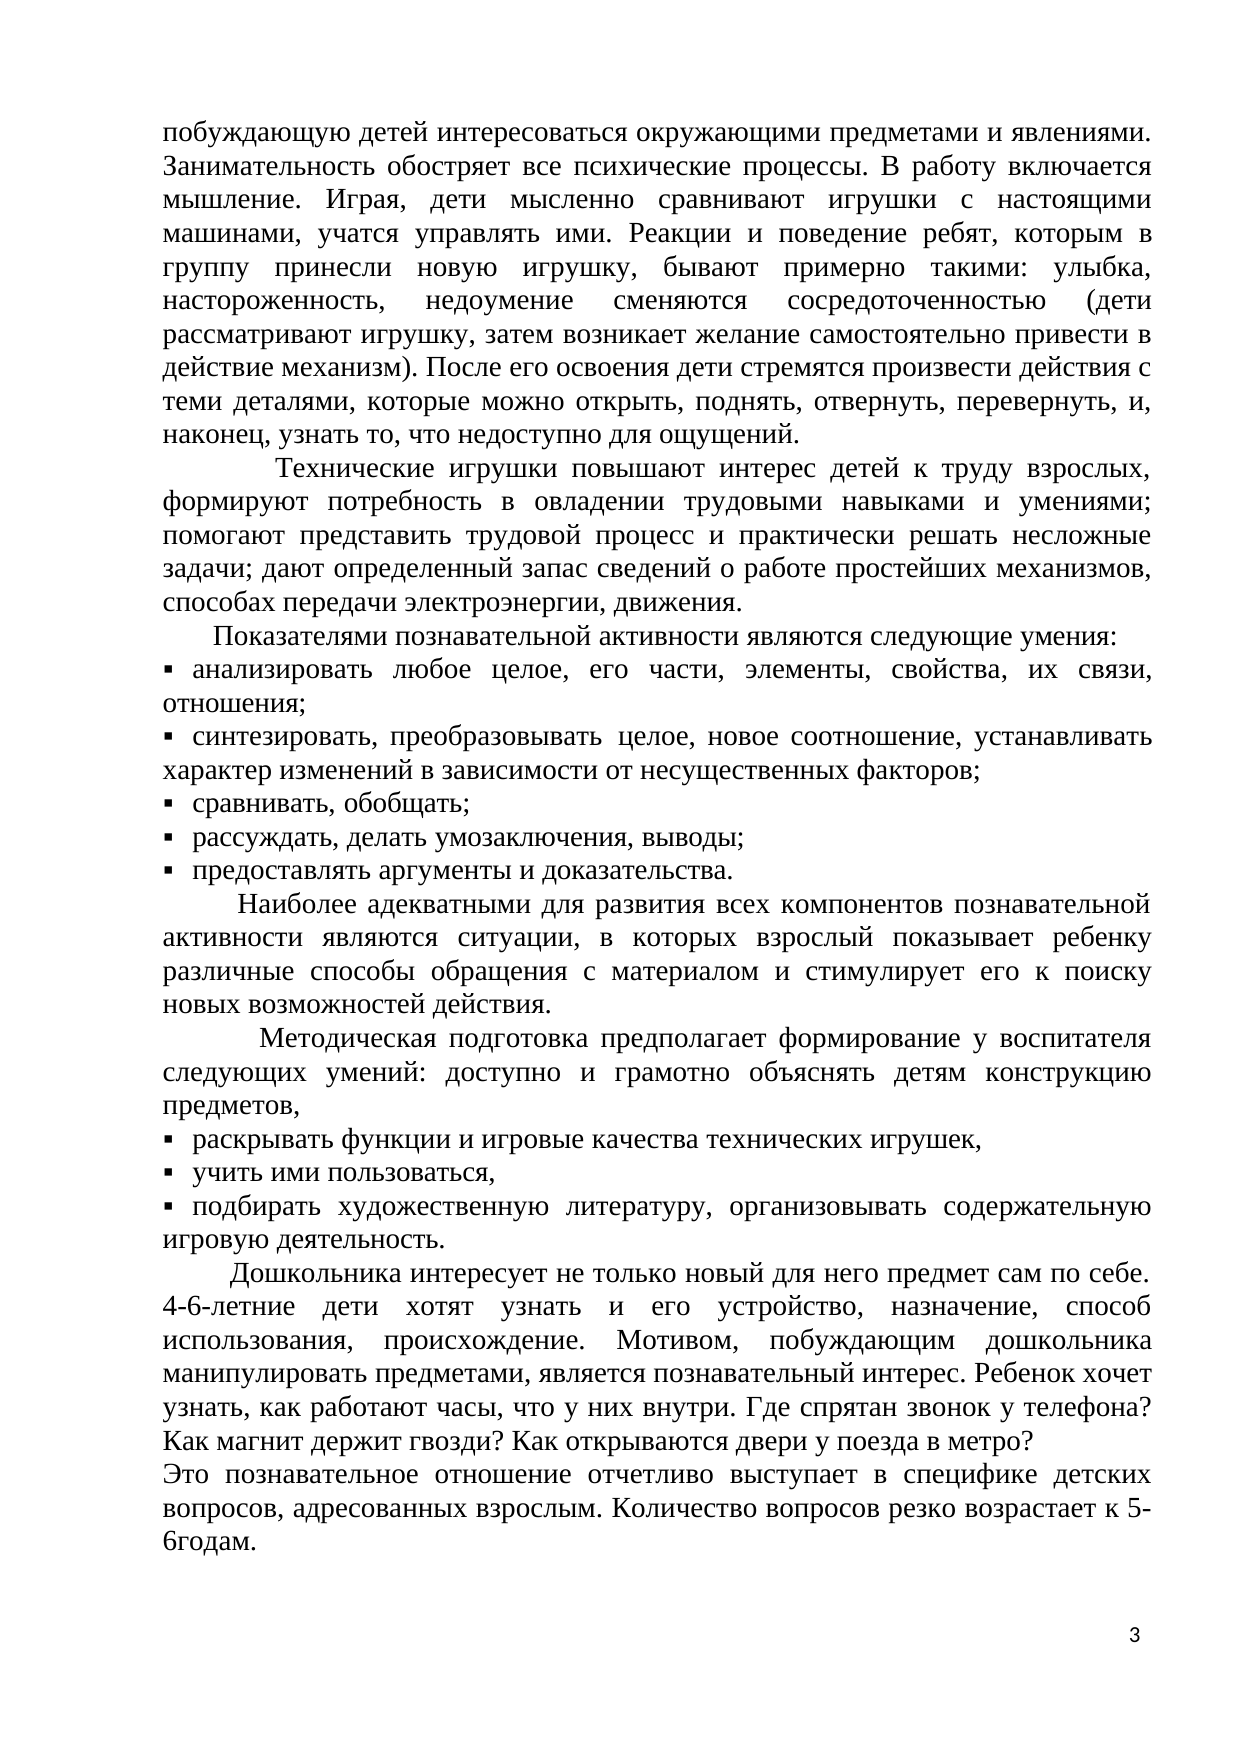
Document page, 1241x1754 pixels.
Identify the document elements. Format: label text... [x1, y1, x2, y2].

list учить ими пользоваться, [162, 1154, 1152, 1188]
list сравнивать, обобщать; [162, 785, 1152, 819]
list синтезировать, преобразовывать целое, новое соотношение, устанавливать характер изменений в зависимости от несущественных факторов; [162, 718, 1152, 785]
text Дошкольника интересует не только новый для него предмет сам по себе. 4-6-летние дети хотят узнать и его устройство, назначение, способ использования, происхождение. Мотивом, побуждающим дошкольника манипулировать предметами, является познавательный интерес. Ребенок хочет узнать, как работают часы, что у них внутри. Где спрятан звонок у телефона? Как магнит держит гвозди? Как открываются двери у поезда в метро? [162, 1255, 1152, 1456]
list рассуждать, делать умозаключения, выводы; [162, 819, 1152, 852]
text Наиболее адекватными для развития всех компонентов познавательной активности являются ситуации, в которых взрослый показывает ребенку различные способы обращения с материалом и стимулирует его к поиску новых возможностей действия. [162, 886, 1152, 1020]
list подбирать художественную литературу, организовывать содержательную игровую деятельность. [162, 1188, 1152, 1255]
list анализировать любое целое, его части, элементы, свойства, их связи, отношения; [162, 651, 1152, 718]
list раскрывать функции и игровые качества технических игрушек, [162, 1121, 1152, 1154]
text Показателями познавательной активности являются следующие умения: [198, 618, 1152, 651]
text Это познавательное отношение отчетливо выступает в специфике детских вопросов, адресованных взрослым. Количество вопросов резко возрастает к 5-6годам. [162, 1456, 1152, 1557]
text побуждающую детей интересоваться окружающими предметами и явлениями. Занимательность обостряет все психические процессы. В работу включается мышление. Играя, дети мысленно сравнивают игрушки с настоящими машинами, учатся управлять ими. Реакции и поведение ребят, которым в группу принесли новую игрушку, бывают примерно такими: улыбка, настороженность, недоумение сменяются сосредоточенностью (дети рассматривают игрушку, затем возникает желание самостоятельно привести в действие механизм). После его освоения дети стремятся произвести действия с теми деталями, которые можно открыть, поднять, отвернуть, перевернуть, и, наконец, узнать то, что недоступно для ощущений. [162, 114, 1152, 450]
text Методическая подготовка предполагает формирование у воспитателя следующих умений: доступно и грамотно объяснять детям конструкцию предметов, [162, 1020, 1152, 1121]
text Технические игрушки повышают интерес детей к труду взрослых, формируют потребность в овладении трудовыми навыками и умениями; помогают представить трудовой процесс и практически решать несложные задачи; дают определенный запас сведений о работе простейших механизмов, способах передачи электроэнергии, движения. [162, 450, 1152, 618]
list предоставлять аргументы и доказательства. [162, 852, 1152, 886]
